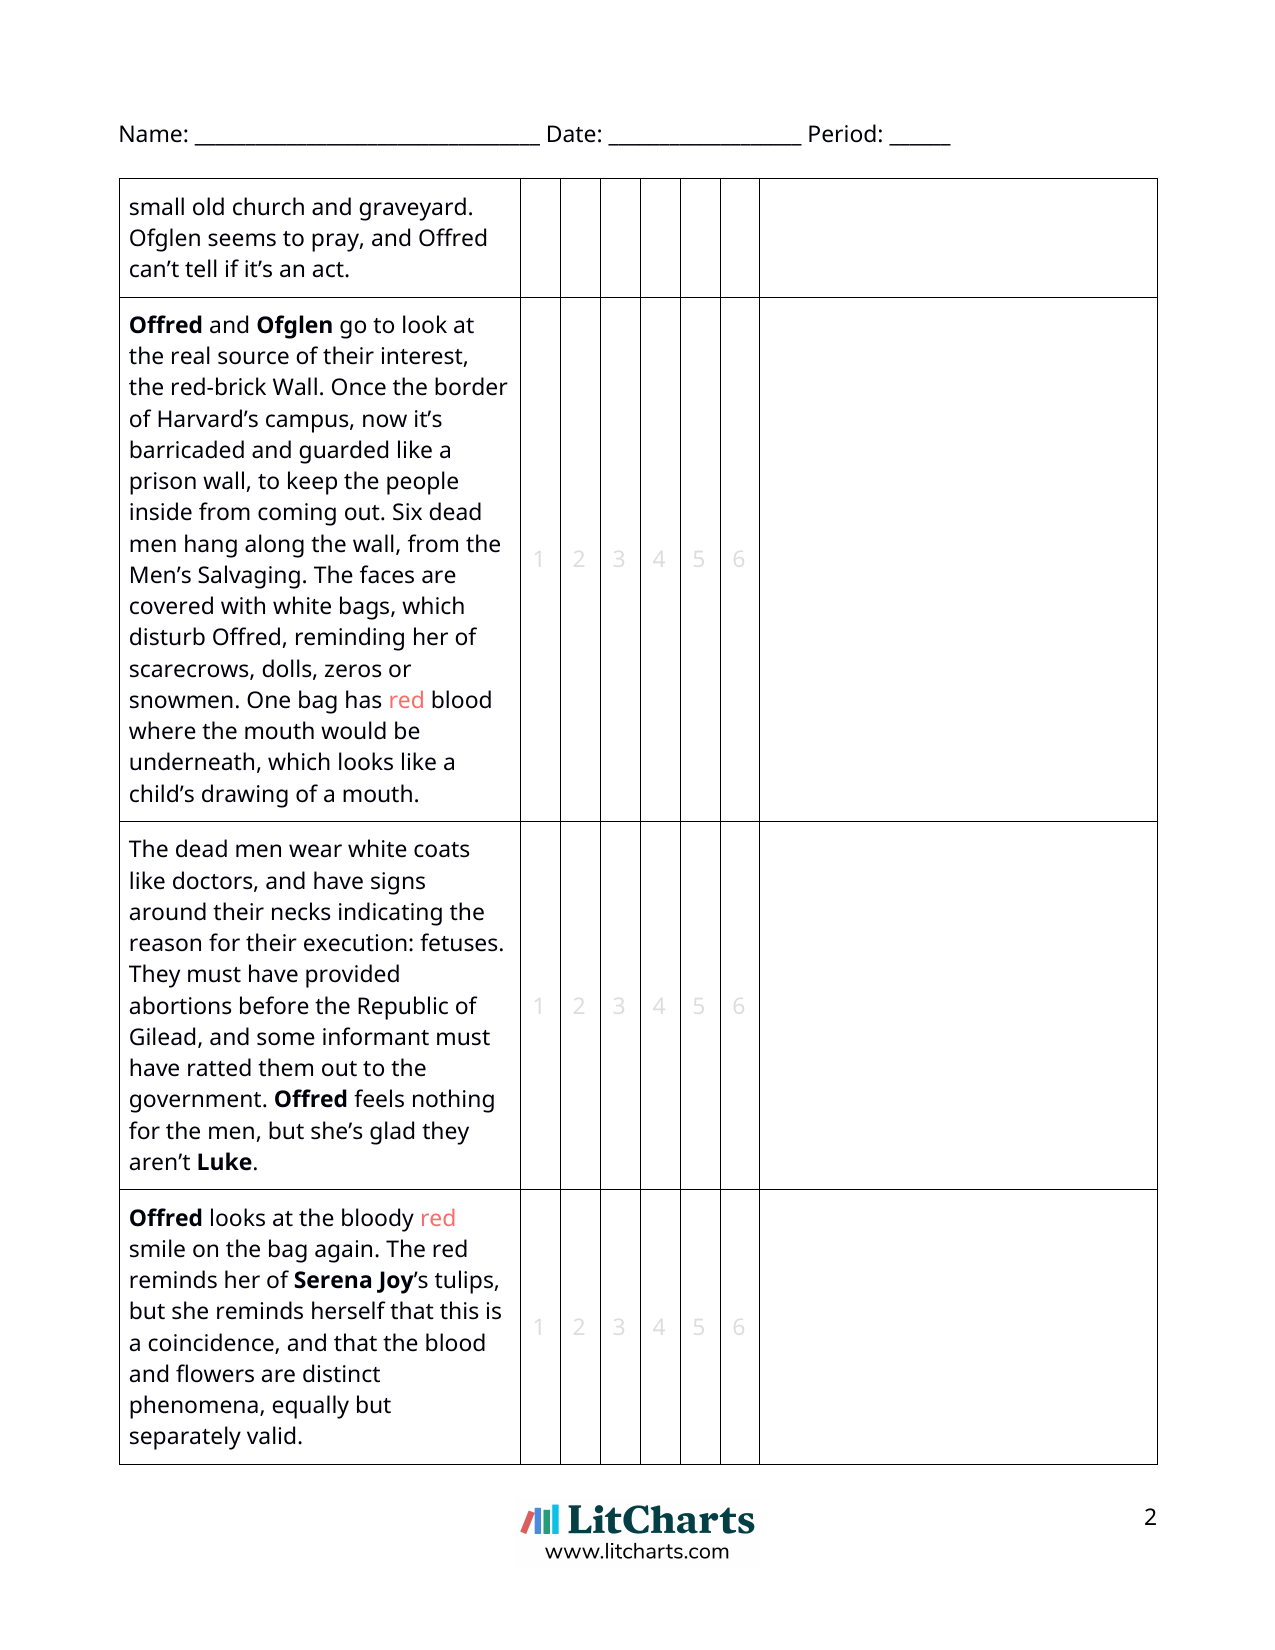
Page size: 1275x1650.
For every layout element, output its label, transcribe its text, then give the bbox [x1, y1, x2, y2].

table_cell The dead men wear white coats like doctors, and have signs around their necks indicating the reason for their execution: fetuses. They must have provided abortions before the Republic of Gilead, and some informant must have ratted them out to the government. Offred feels nothing for the men, but she’s glad they aren’t Luke. [120, 822, 520, 1189]
picture [514, 1498, 761, 1567]
table_cell Offred looks at the bloody red smile on the bag again. The red reminds her of Serena Joy’s tulips, but she reminds herself that this is a coincidence, and that the blood and flowers are distinct phenomena, equally but separately valid. [120, 1190, 520, 1463]
table_cell 4 [641, 179, 680, 296]
table_cell 1 [521, 822, 560, 1189]
table_cell Offred and Ofglen look at the small old church and graveyard. Ofglen seems to pray, and Offred can’t tell if it’s an act. [120, 179, 520, 296]
table_cell 3 [601, 1190, 640, 1463]
table_cell [760, 298, 1157, 821]
table_cell 6 [721, 822, 759, 1189]
table_cell 3 [601, 179, 640, 296]
table_cell 5 [681, 1190, 720, 1463]
table_cell 6 [721, 1190, 759, 1463]
table_cell 5 [681, 298, 720, 821]
table_cell 4 [641, 822, 680, 1189]
table_cell 2 [561, 822, 600, 1189]
table_cell 5 [681, 822, 720, 1189]
table_cell 2 [561, 179, 600, 296]
table_cell 5 [681, 179, 720, 296]
table_cell [760, 179, 1157, 296]
table_cell 4 [641, 298, 680, 821]
table_cell 1 [521, 179, 560, 296]
table_cell 2 [561, 298, 600, 821]
table_cell 2 [561, 1190, 600, 1463]
table_cell 6 [721, 298, 759, 821]
table_cell 1 [521, 298, 560, 821]
table_cell 1 [521, 1190, 560, 1463]
table_cell 3 [601, 822, 640, 1189]
table_cell 6 [721, 179, 759, 296]
table_cell 4 [641, 1190, 680, 1463]
table_cell 3 [601, 298, 640, 821]
table_cell [760, 1190, 1157, 1463]
table_cell [760, 822, 1157, 1189]
table_cell Offred and Ofglen go to look at the real source of their interest, the red-brick Wall. Once the border of Harvard’s campus, now it’s barricaded and guarded like a prison wall, to keep the people inside from coming out. Six dead men hang along the wall, from the Men’s Salvaging. The faces are covered with white bags, which disturb Offred, reminding her of scarecrows, dolls, zeros or snowmen. One bag has red blood where the mouth would be underneath, which looks like a child’s drawing of a mouth. [120, 298, 520, 821]
